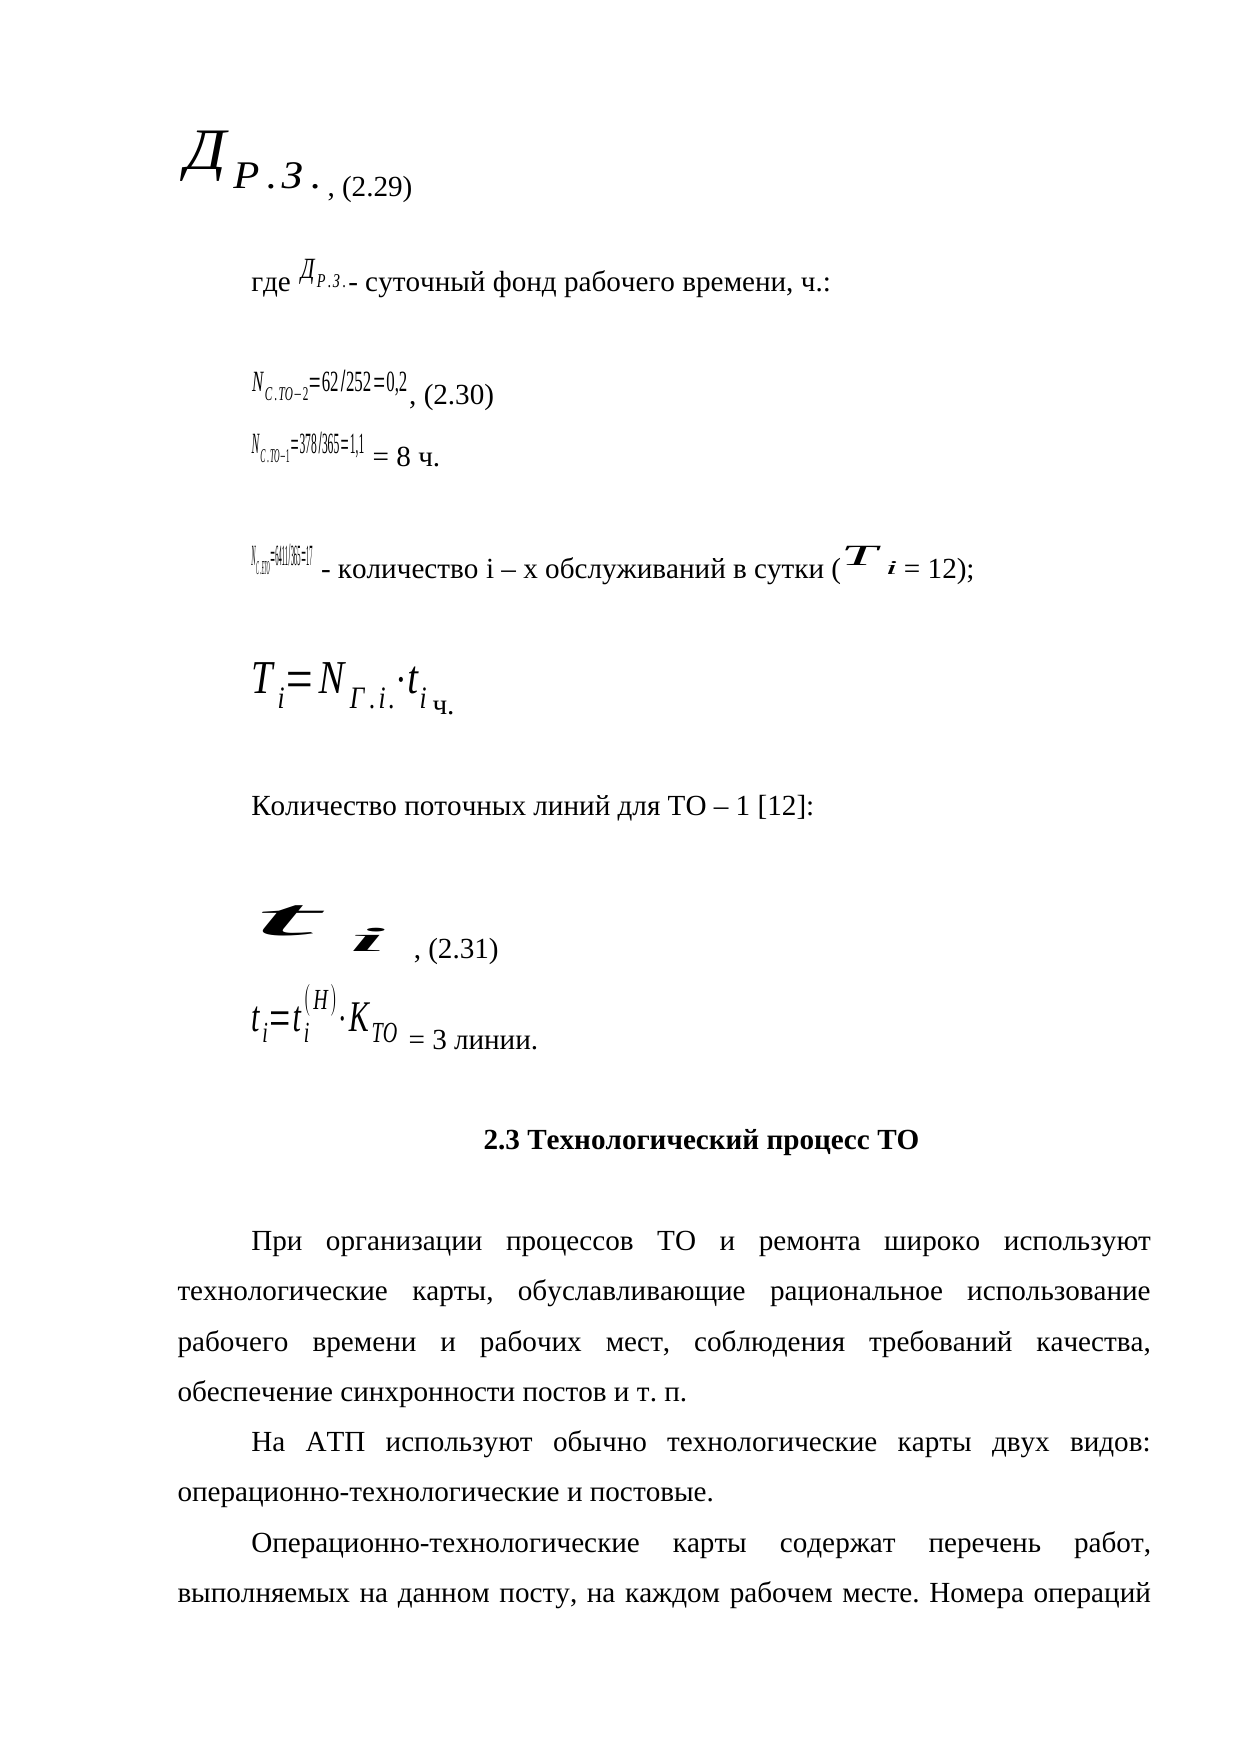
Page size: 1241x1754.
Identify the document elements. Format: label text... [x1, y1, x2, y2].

text = 3 линии. [177, 982, 1152, 1055]
text где - суточный фонд рабочего времени, ч.: [177, 253, 1152, 298]
text При организации процессов ТО и ремонта широко используют технологические карты, обуславливающие рациональное использование рабочего времени и рабочих мест, соблюдения требований качества, обеспечение синхронности постов и т. п. [177, 1223, 1152, 1407]
text - количество i – х обслуживаний в сутки (= 12); [177, 540, 1152, 585]
text ч. [177, 652, 1152, 721]
text , (2.31) [177, 888, 1152, 965]
text На АТП используют обычно технологические карты двух видов: операционно-технологические и постовые. [177, 1424, 1152, 1508]
text Количество поточных линий для ТО – 1 [12]: [177, 788, 1152, 821]
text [177, 1525, 1152, 1609]
text = 8 ч. [177, 427, 1152, 473]
text , (2.30) [177, 365, 1152, 411]
subtitle 2.3 Технологический процесс ТО [177, 1122, 1152, 1156]
